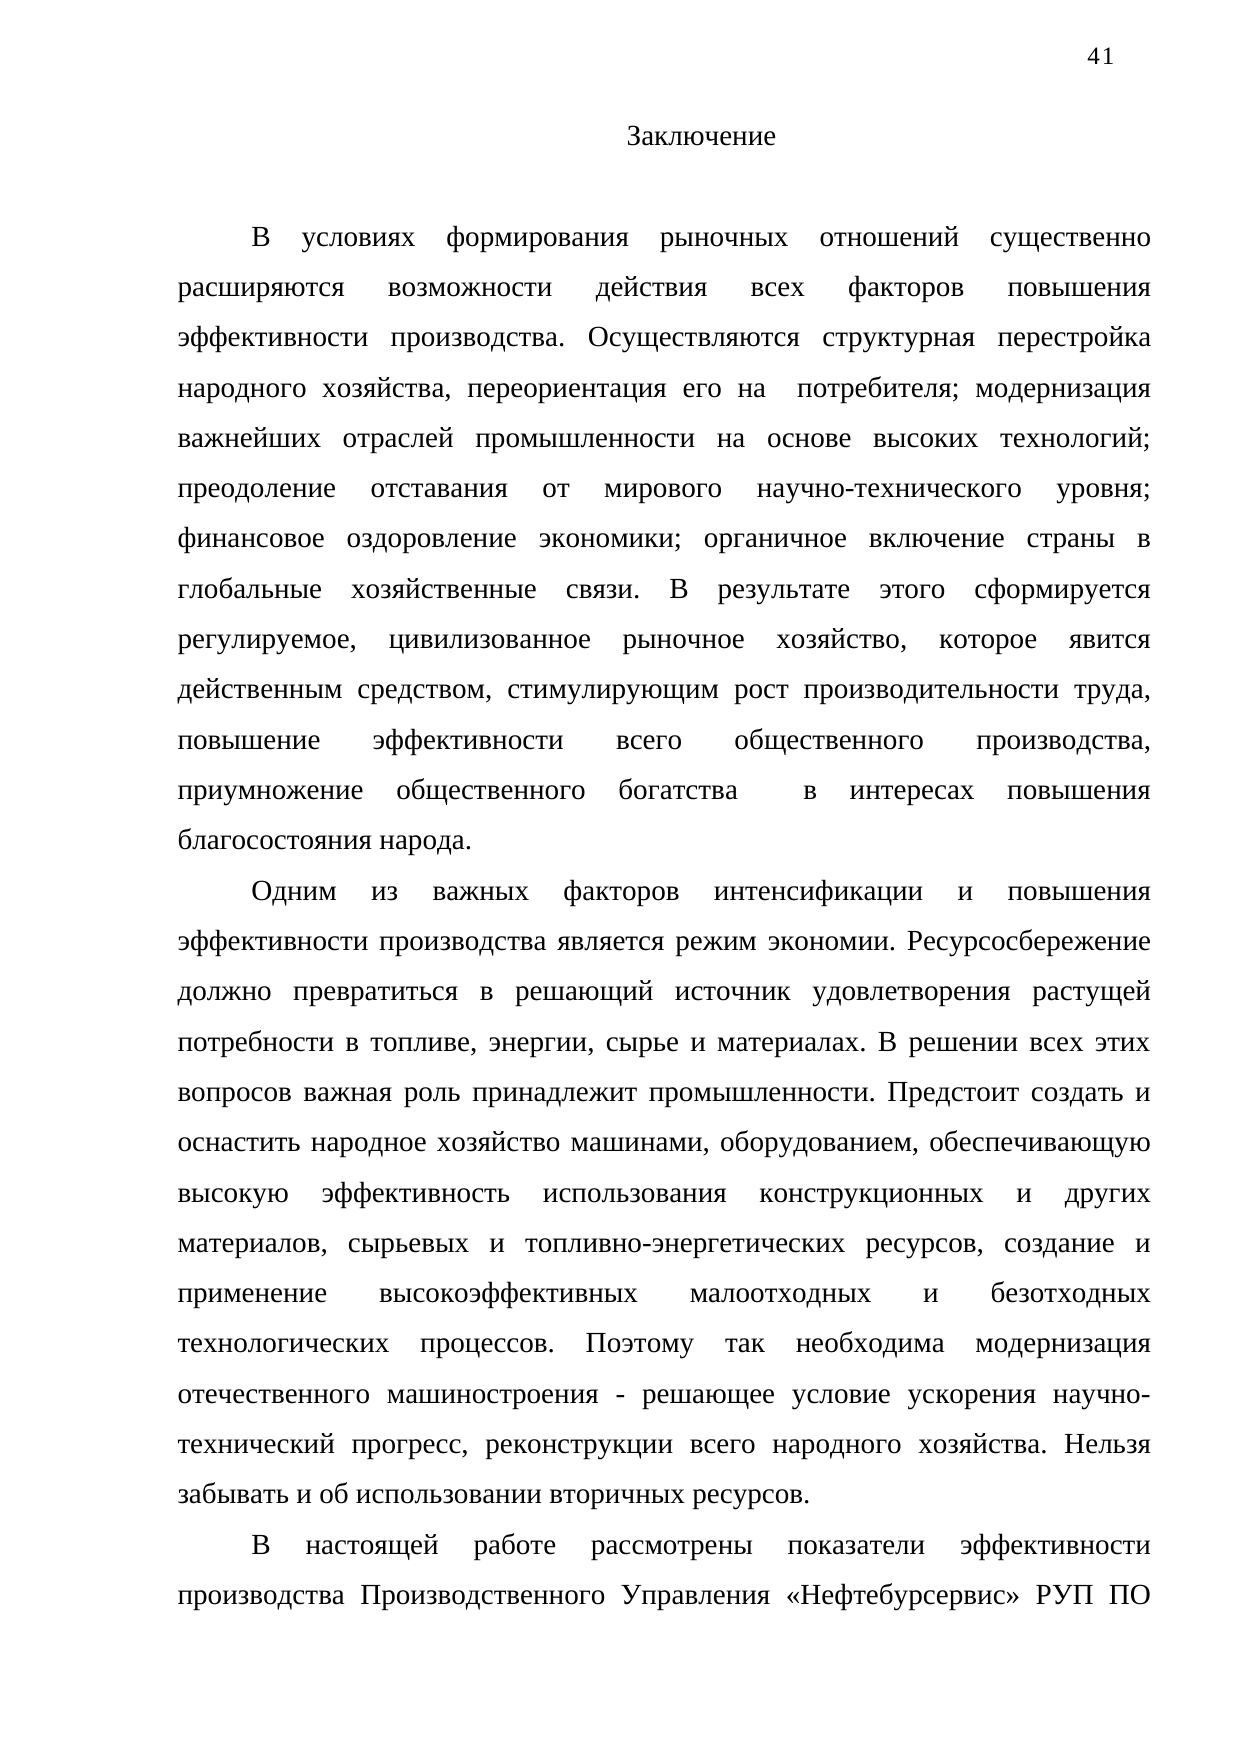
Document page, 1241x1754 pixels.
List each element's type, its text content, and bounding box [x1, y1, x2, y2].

text Заключение [177, 118, 1152, 152]
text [177, 1527, 1152, 1611]
text Одним из важных факторов интенсификации и повышения эффективности производства является режим экономии. Ресурсосбережение должно превратиться в решающий источник удовлетворения растущей потребности в топливе, энергии, сырье и материалах. В решении всех этих вопросов важная роль принадлежит промышленности. Предстоит создать и оснастить народное хозяйство машинами, оборудованием, обеспечивающую высокую эффективность использования конструкционных и других материалов, сырьевых и топливно-энергетических ресурсов, создание и применение высокоэффективных малоотходных и безотходных технологических процессов. Поэтому так необходима модернизация отечественного машиностроения - решающее условие ускорения научно-технический прогресс, реконструкции всего народного хозяйства. Нельзя забывать и об использовании вторичных ресурсов. [177, 873, 1152, 1510]
text В условиях формирования рыночных отношений существенно расширяются возможности действия всех факторов повышения эффективности производства. Осуществляются структурная перестройка народного хозяйства, переориентация его на потребителя; модернизация важнейших отраслей промышленности на основе высоких технологий; преодоление отставания от мирового научно-технического уровня; финансовое оздоровление экономики; органичное включение страны в глобальные хозяйственные связи. В результате этого сформируется регулируемое, цивилизованное рыночное хозяйство, которое явится действенным средством, стимулирующим рост производительности труда, повышение эффективности всего общественного производства, приумножение общественного богатства в интересах повышения благосостояния народа. [177, 219, 1152, 856]
